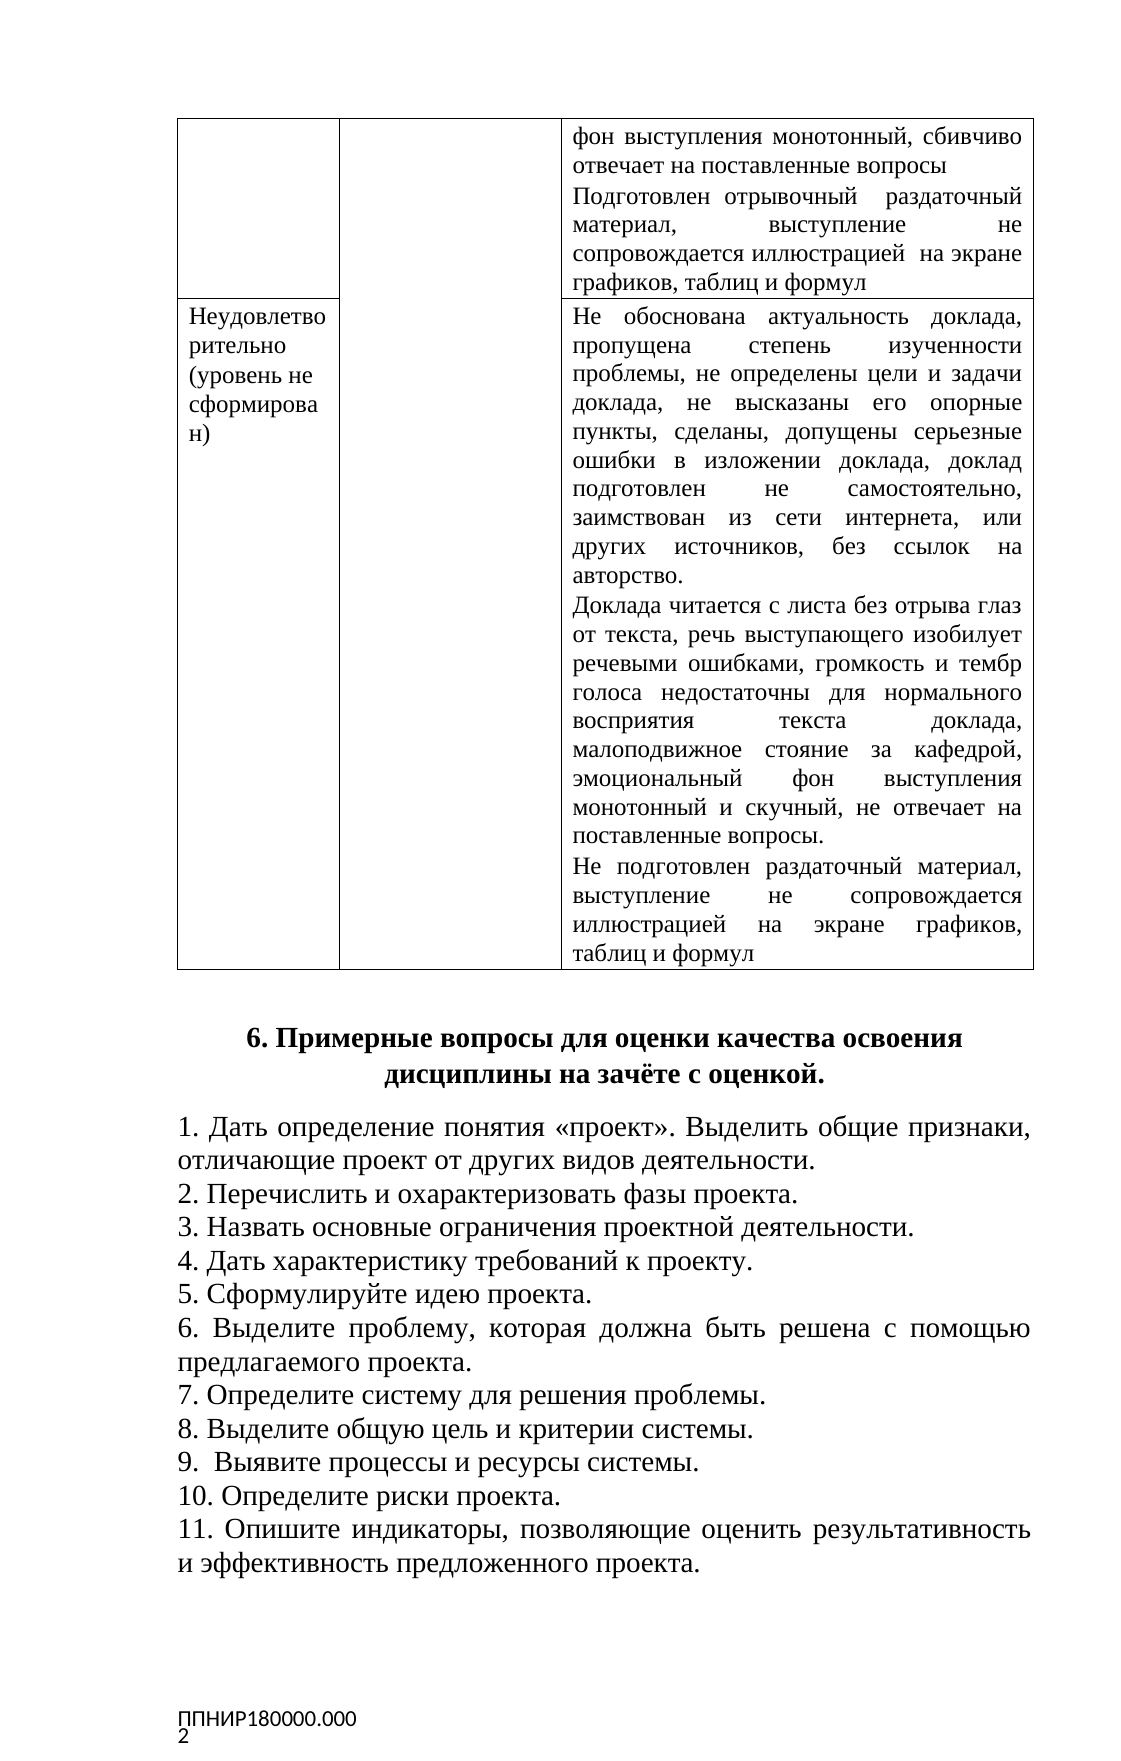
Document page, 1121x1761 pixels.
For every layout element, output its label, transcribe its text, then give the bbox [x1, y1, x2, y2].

text 6. Примерные вопросы для оценки качества освоения дисциплины на зачёте с оценкой. [177, 1020, 1032, 1089]
text 1. Дать определение понятия «проект». Выделить общие признаки, отличающие проект от других видов деятельности. [177, 1109, 1032, 1176]
text 6. Выделите проблему, которая должна быть решена с помощью предлагаемого проекта. [177, 1310, 1032, 1377]
text 3. Назвать основные ограничения проектной деятельности. [177, 1209, 1032, 1243]
table_cell Неудовлетворительно (уровень не сформирован) [178, 299, 339, 968]
text 7. Определите систему для решения проблемы. [177, 1377, 1032, 1411]
table_cell Не обоснована актуальность доклада, пропущена степень изученности проблемы, не определены цели и задачи доклада, не высказаны его опорные пункты, сделаны, допущены серьезные ошибки в изложении доклада, доклад подготовлен не самостоятельно, заимствован из сети интернета, или других источников, без ссылок на авторство. Доклада читается с листа без отрыва глаз от текста, речь выступающего изобилует речевыми ошибками, громкость и тембр голоса недостаточны для нормального восприятия текста доклада, малоподвижное стояние за кафедрой, эмоциональный фон выступления монотонный и скучный, не отвечает на поставленные вопросы. Не подготовлен раздаточный материал, выступление не сопровождается иллюстрацией на экране графиков, таблиц и формул [562, 299, 1033, 968]
text 10. Определите риски проекта. [177, 1478, 1032, 1511]
text 2. Перечислить и охарактеризовать фазы проекта. [177, 1176, 1032, 1209]
text 4. Дать характеристику требований к проекту. [177, 1243, 1032, 1277]
text 11. Опишите индикаторы, позволяющие оценить результативность и эффективность предложенного проекта. [177, 1511, 1032, 1578]
text 5. Сформулируйте идею проекта. [177, 1277, 1032, 1310]
text 9. Выявите процессы и ресурсы системы. [177, 1444, 1032, 1478]
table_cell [178, 119, 339, 298]
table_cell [562, 119, 1033, 298]
text 8. Выделите общую цель и критерии системы. [177, 1411, 1032, 1444]
